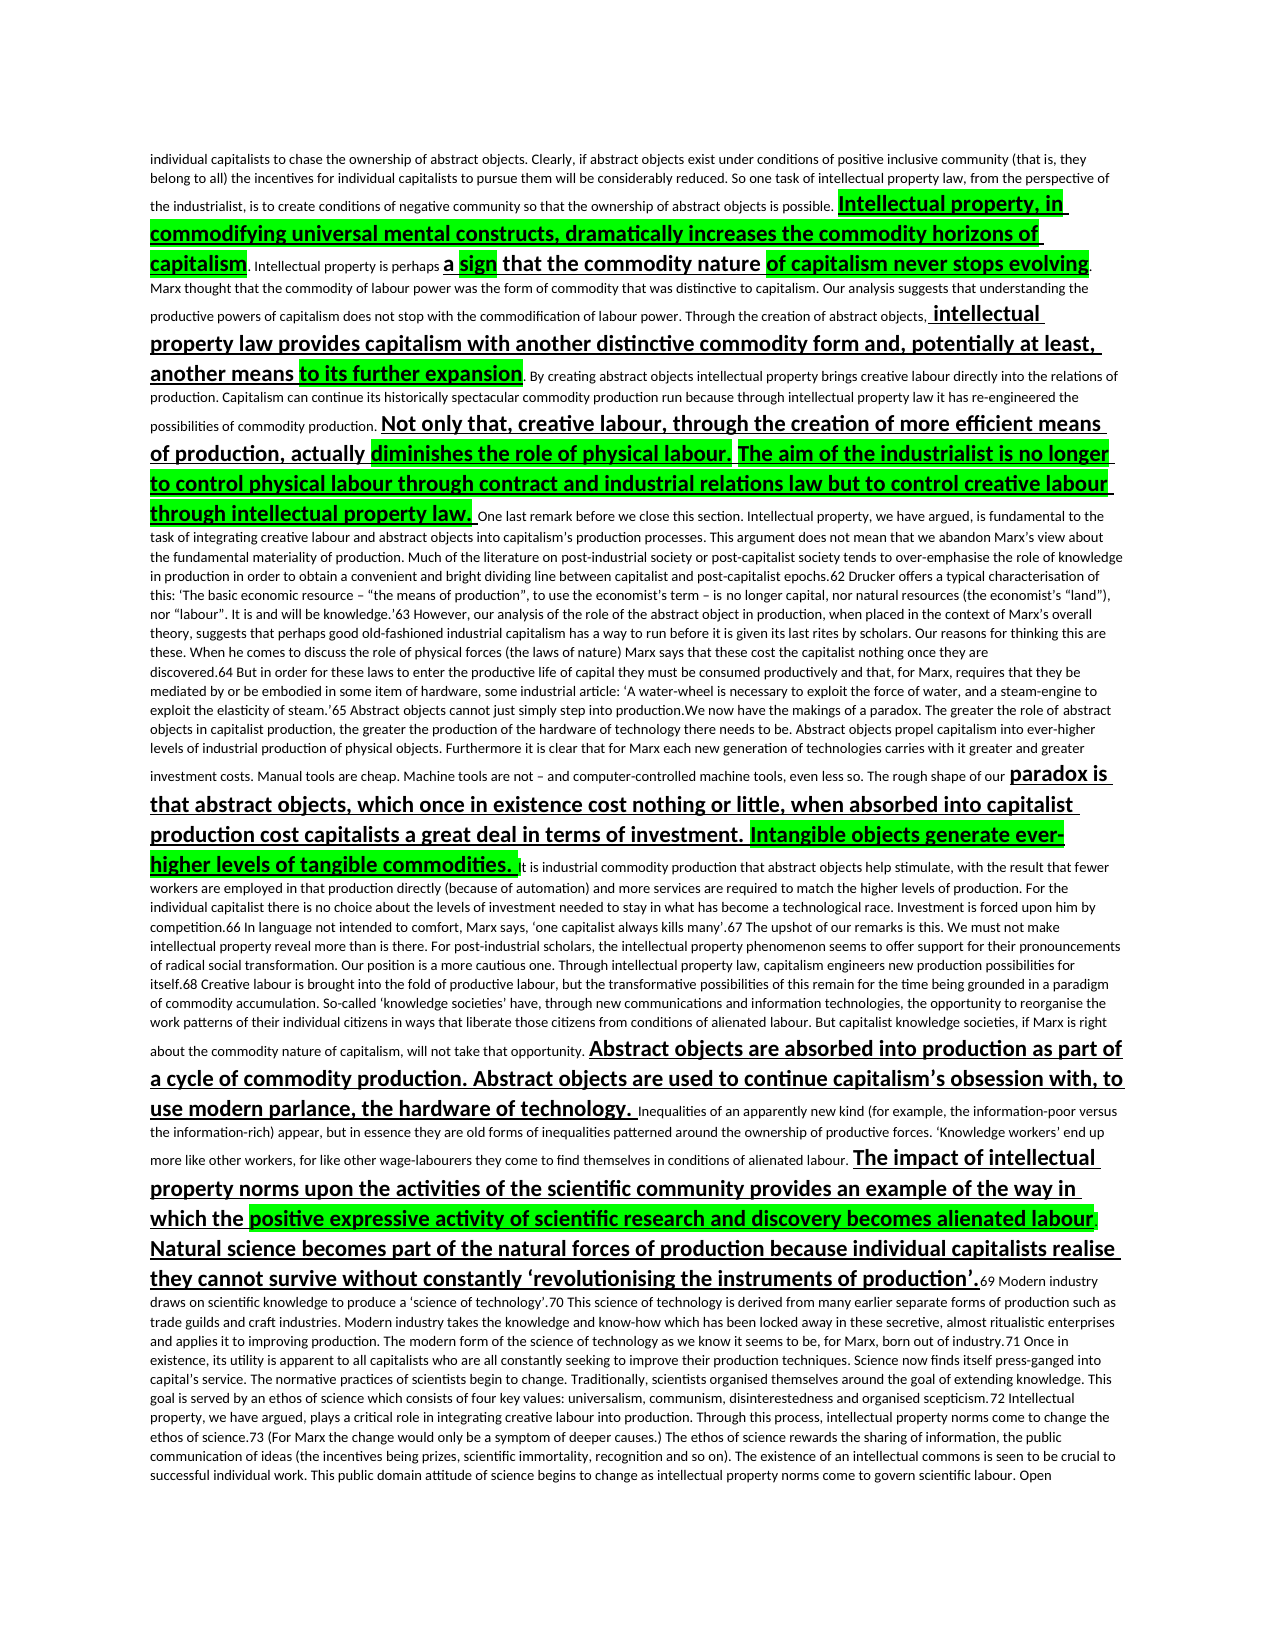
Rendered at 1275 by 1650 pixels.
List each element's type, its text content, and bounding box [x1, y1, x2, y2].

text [150, 150, 1125, 1088]
